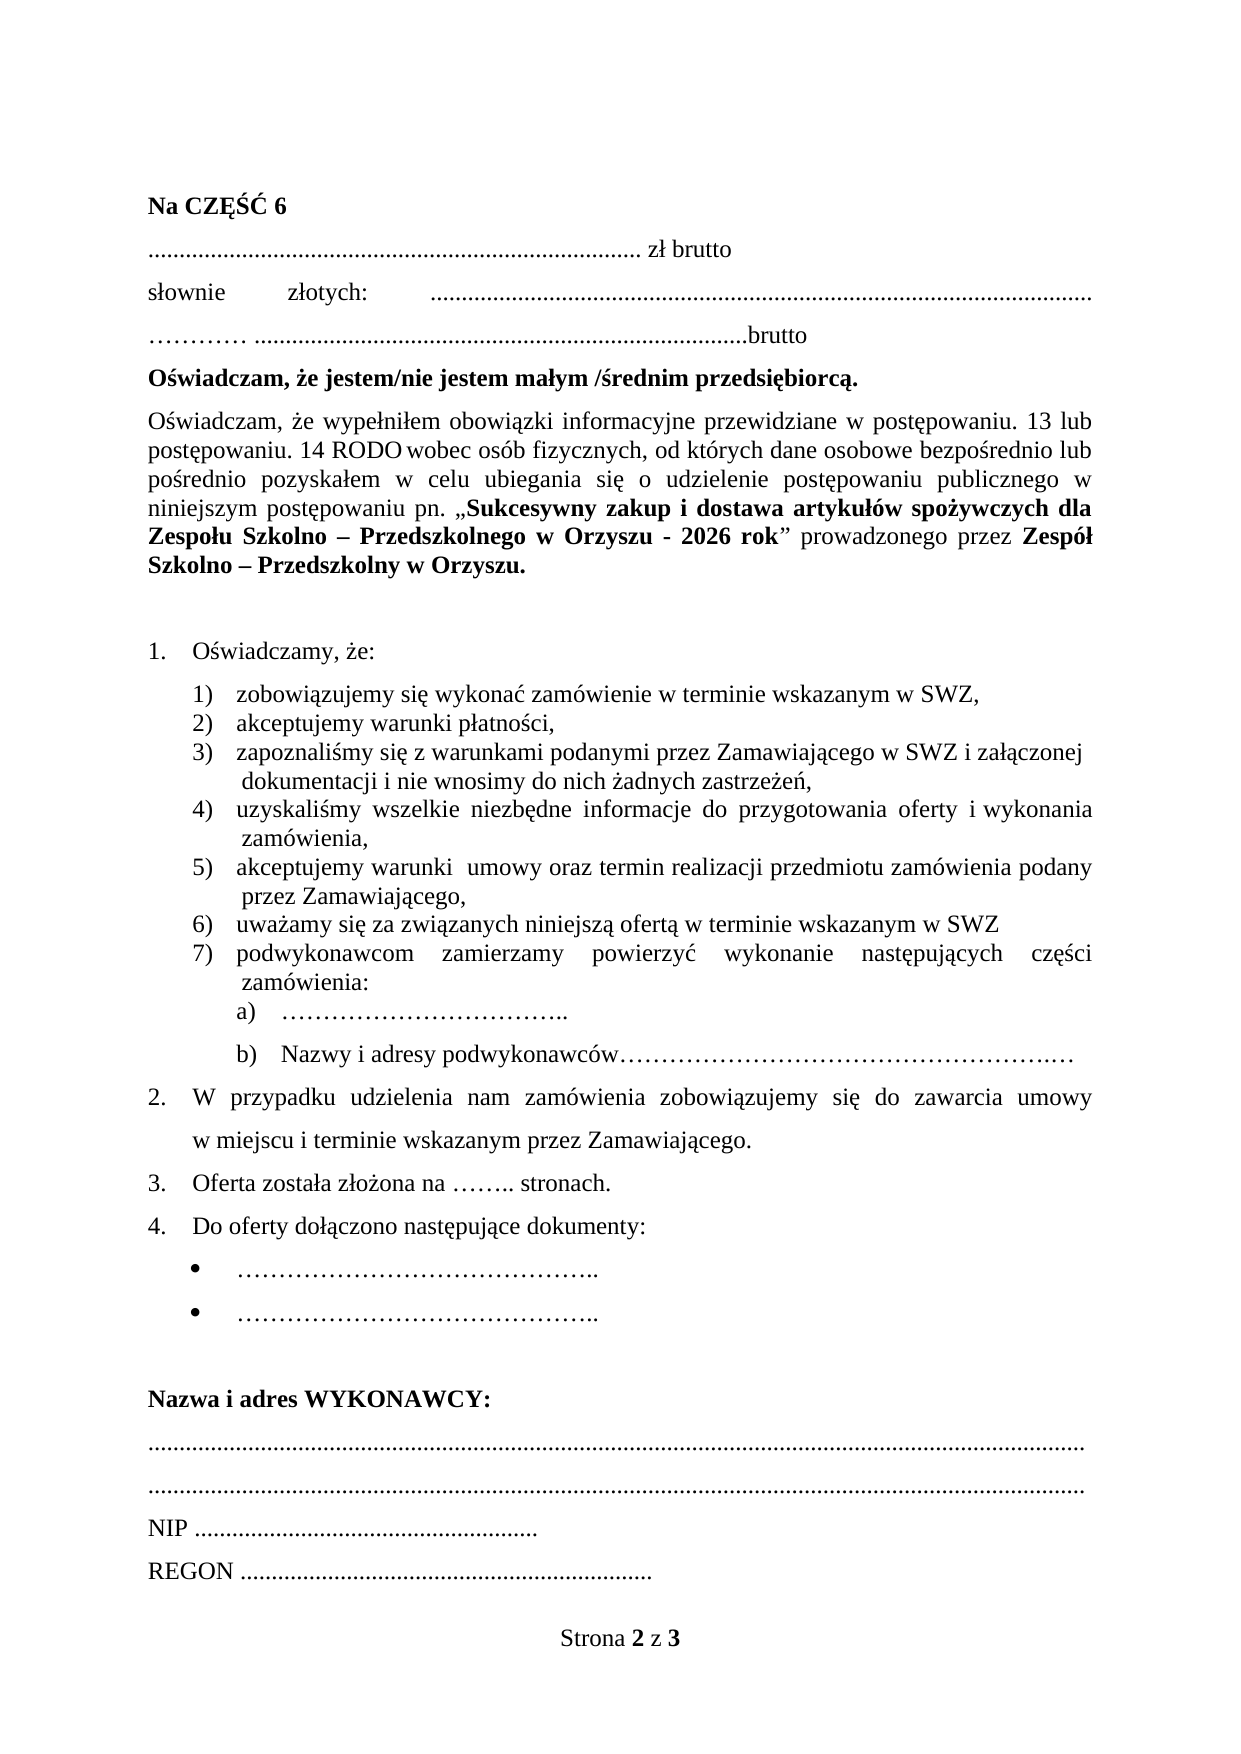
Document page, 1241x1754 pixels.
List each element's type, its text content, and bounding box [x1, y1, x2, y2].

text REGON .................................................................. [148, 1556, 1085, 1585]
text Nazwa i adres WYKONAWCY: [148, 1384, 1093, 1413]
list zobowiązujemy się wykonać zamówienie w terminie wskazanym w SWZ, [192, 679, 1093, 708]
text dokumentacji i nie wnosimy do nich żadnych zastrzeżeń, [241, 766, 1093, 794]
list uważamy się za związanych niniejszą ofertą w terminie wskazanym w SWZ [192, 909, 1093, 938]
list Oświadczamy, że: [148, 636, 1093, 665]
list ............................................................................... zł brutto [148, 234, 1093, 263]
list Na CZĘŚĆ 6 [148, 191, 1093, 219]
list uzyskaliśmy wszelkie niezbędne informacje do przygotowania oferty i wykonania zamówienia, [192, 794, 1093, 852]
list …………………………………….. [177, 1298, 1093, 1326]
list akceptujemy warunki umowy oraz termin realizacji przedmiotu zamówienia podany przez Zamawiającego, [192, 852, 1093, 909]
list akceptujemy warunki płatności, [192, 708, 1093, 737]
list podwykonawcom zamierzamy powierzyć wykonanie następujących części zamówienia: [192, 938, 1093, 996]
list W przypadku udzielenia nam zamówienia zobowiązujemy się do zawarcia umowy w miejscu i terminie wskazanym przez Zamawiającego. [148, 1082, 1093, 1154]
list zapoznaliśmy się z warunkami podanymi przez Zamawiającego w SWZ i załączonej [192, 737, 1093, 766]
list …………………………………….. [177, 1254, 1093, 1283]
list …………………………….. [236, 996, 1093, 1024]
list Nazwy i adresy podwykonawców…………………………………………….… [236, 1039, 1093, 1068]
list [148, 277, 1093, 349]
text Oświadczam, że jestem/nie jestem małym /średnim przedsiębiorcą. [148, 363, 1093, 392]
text ............................................................................................................................................................................................................................................................................................................NIP ....................................................... [148, 1427, 1085, 1542]
list Do oferty dołączono następujące dokumenty: [148, 1211, 1093, 1240]
list Oferta została złożona na …….. stronach. [148, 1168, 1093, 1197]
text Oświadczam, że wypełniłem obowiązki informacyjne przewidziane w postępowaniu. 13 lub postępowaniu. 14 RODO wobec osób fizycznych, od których dane osobowe bezpośrednio lub pośrednio pozyskałem w celu ubiegania się o udzielenie postępowaniu publicznego w niniejszym postępowaniu pn. „Sukcesywny zakup i dostawa artykułów spożywczych dla Zespołu Szkolno – Przedszkolnego w Orzyszu - 2026 rok” prowadzonego przez Zespół Szkolno – Przedszkolny w Orzyszu. [148, 406, 1093, 579]
